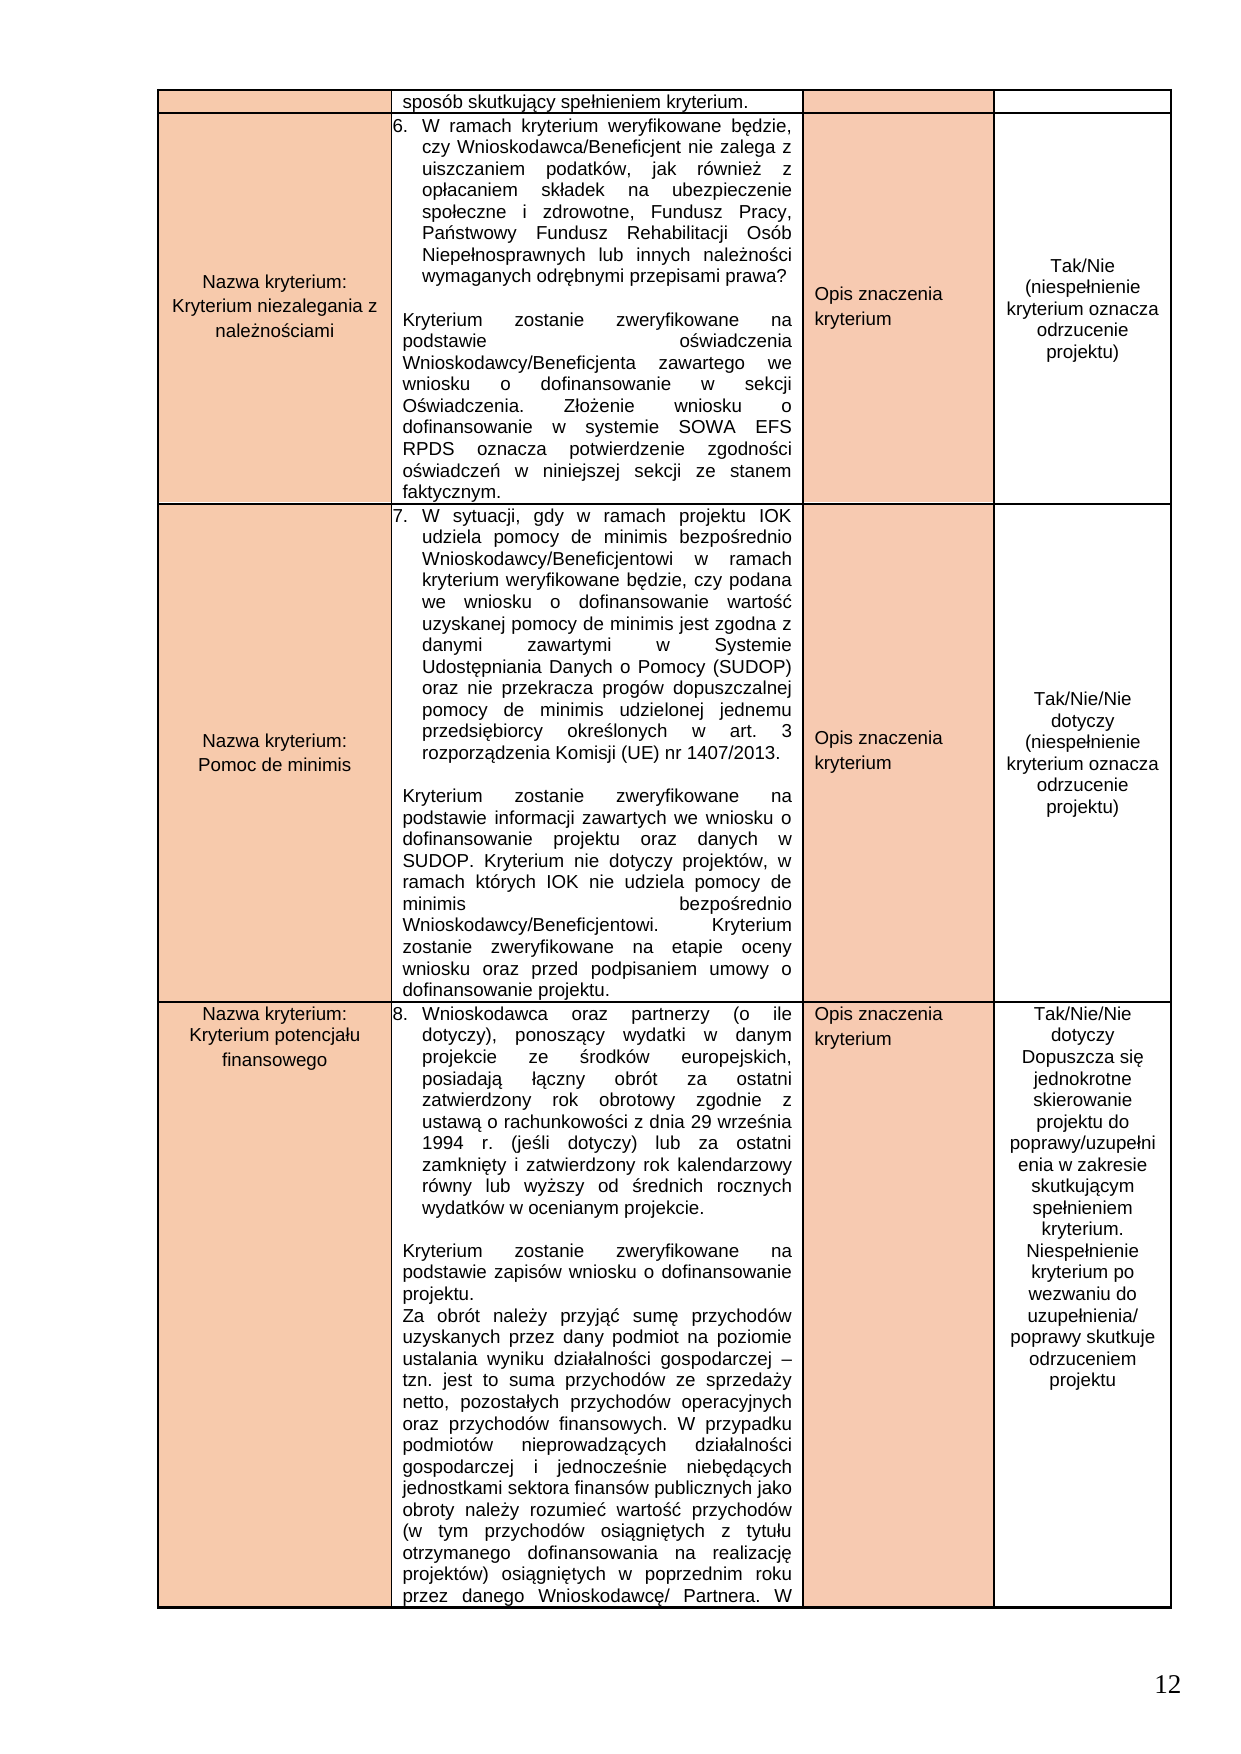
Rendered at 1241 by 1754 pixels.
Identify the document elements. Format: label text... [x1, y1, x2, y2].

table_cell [804, 91, 993, 112]
table_cell Opis znaczenia kryterium [804, 505, 993, 1001]
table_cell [804, 1003, 993, 1606]
table_cell Nazwa kryterium: Kryterium niezalegania z należnościami [159, 114, 391, 502]
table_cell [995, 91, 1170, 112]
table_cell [159, 1003, 391, 1606]
table_cell Tak/Nie/Nie dotyczy (niespełnienie kryterium oznacza odrzucenie projektu) [995, 505, 1170, 1001]
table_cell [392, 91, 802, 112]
table_cell W ramach kryterium weryfikowane będzie, czy Wnioskodawca/Beneficjent nie zalega z uiszczaniem podatków, jak również z opłacaniem składek na ubezpieczenie społeczne i zdrowotne, Fundusz Pracy, Państwowy Fundusz Rehabilitacji Osób Niepełnosprawnych lub innych należności wymaganych odrębnymi przepisami prawa? Kryterium zostanie zweryfikowane na podstawie oświadczenia Wnioskodawcy/Beneficjenta zawartego we wniosku o dofinansowanie w sekcji Oświadczenia. Złożenie wniosku o dofinansowanie w systemie SOWA EFS RPDS oznacza potwierdzenie zgodności oświadczeń w niniejszej sekcji ze stanem faktycznym. [392, 114, 802, 502]
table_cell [392, 1003, 802, 1606]
table_cell Nazwa kryterium: Pomoc de minimis [159, 505, 391, 1001]
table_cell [159, 91, 391, 112]
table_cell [804, 114, 993, 502]
table_cell W sytuacji, gdy w ramach projektu IOK udziela pomocy de minimis bezpośrednio Wnioskodawcy/Beneficjentowi w ramach kryterium weryfikowane będzie, czy podana we wniosku o dofinansowanie wartość uzyskanej pomocy de minimis jest zgodna z danymi zawartymi w Systemie Udostępniania Danych o Pomocy (SUDOP) oraz nie przekracza progów dopuszczalnej pomocy de minimis udzielonej jednemu przedsiębiorcy określonych w art. 3 rozporządzenia Komisji (UE) nr 1407/2013. Kryterium zostanie zweryfikowane na podstawie informacji zawartych we wniosku o dofinansowanie projektu oraz danych w SUDOP. Kryterium nie dotyczy projektów, w ramach których IOK nie udziela pomocy de minimis bezpośrednio Wnioskodawcy/Beneficjentowi. Kryterium zostanie zweryfikowane na etapie oceny wniosku oraz przed podpisaniem umowy o dofinansowanie projektu. [392, 505, 802, 1001]
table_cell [995, 1003, 1170, 1606]
table_cell Tak/Nie (niespełnienie kryterium oznacza odrzucenie projektu) [995, 114, 1170, 502]
